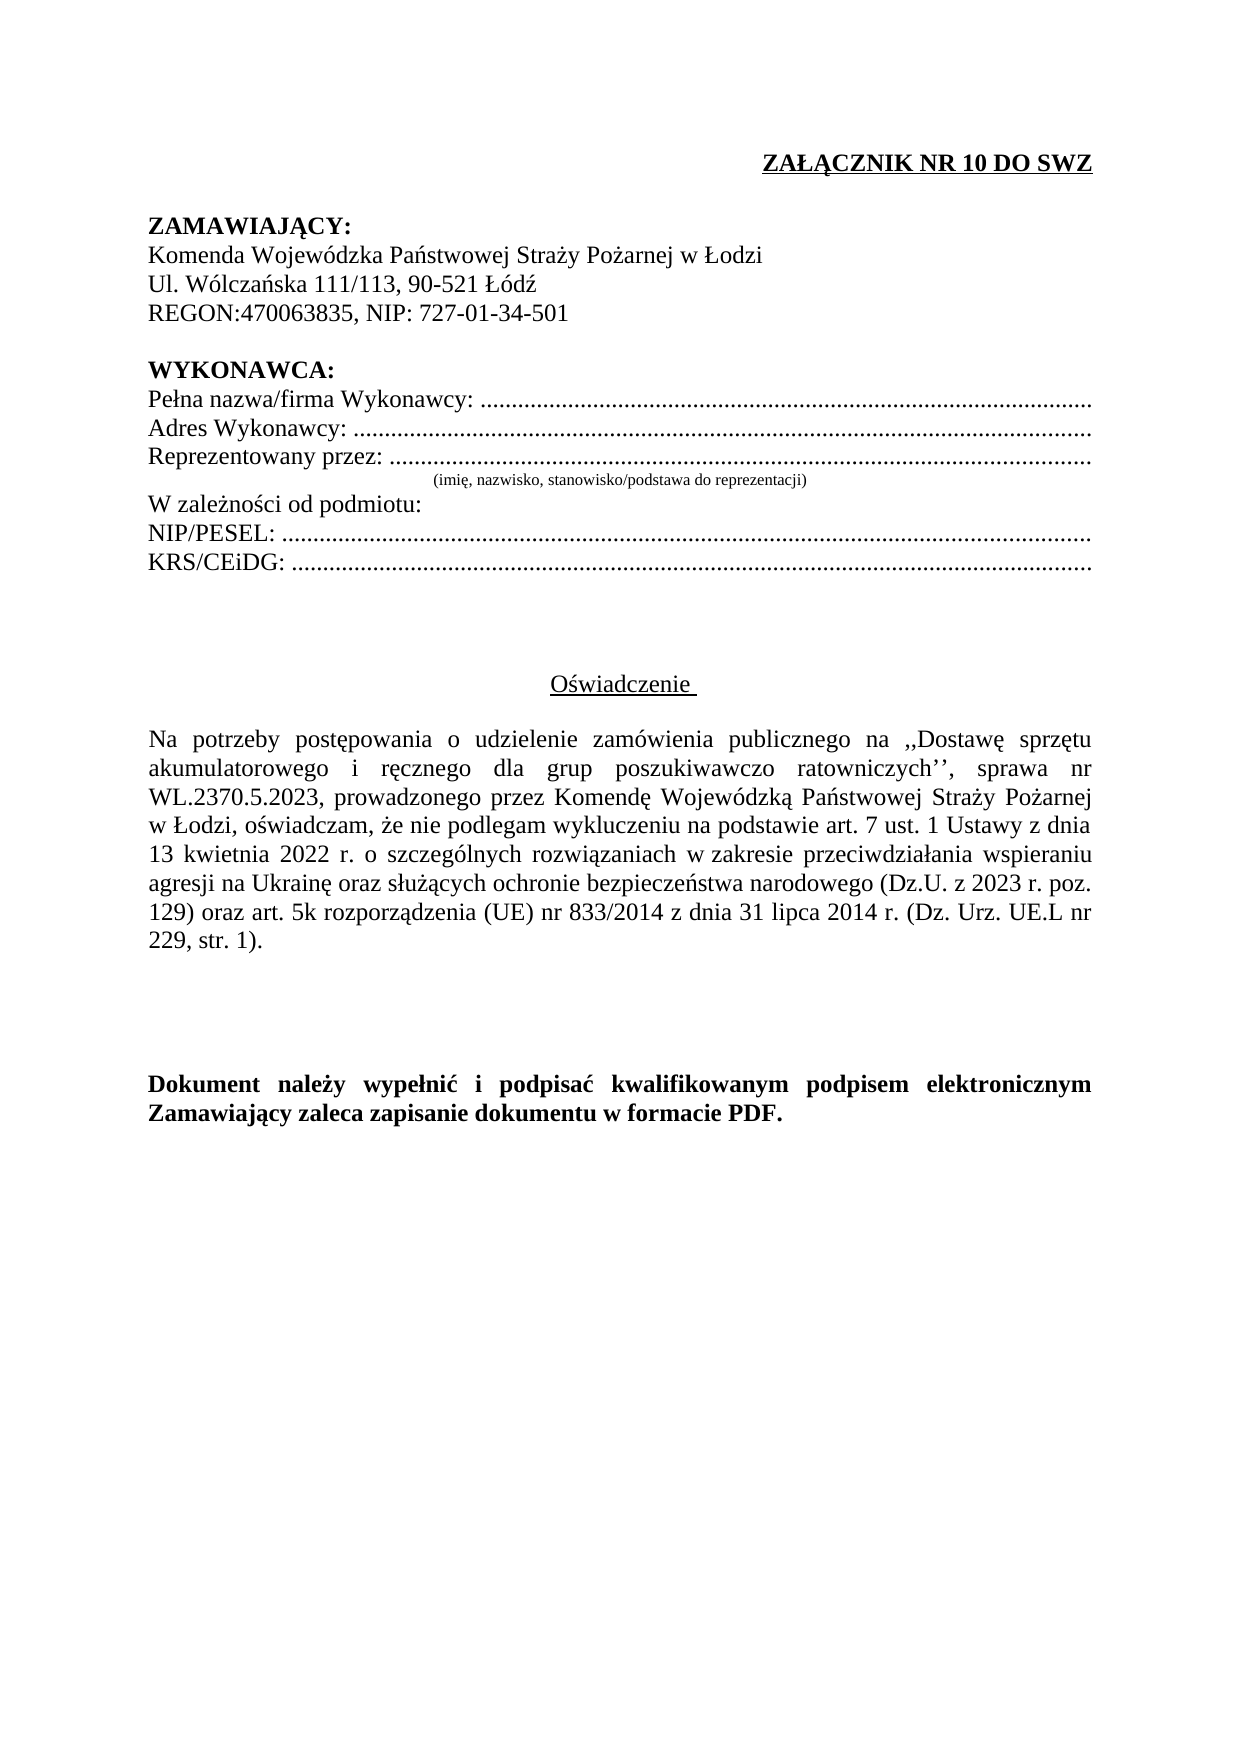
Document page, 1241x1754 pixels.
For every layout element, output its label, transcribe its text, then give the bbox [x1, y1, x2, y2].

text ZAMAWIAJĄCY: [148, 211, 1093, 240]
text Adres Wykonawcy: [148, 413, 1093, 441]
text REGON:470063835, NIP: 727-01-34-501 [148, 298, 1093, 326]
text Reprezentowany przez: [148, 441, 1093, 470]
text Komenda Wojewódzka Państwowej Straży Pożarnej w Łodzi [148, 240, 1093, 269]
text Oświadczenie [148, 669, 1093, 698]
text WYKONAWCA: [148, 355, 1093, 384]
text Pełna nazwa/firma Wykonawcy: [148, 384, 1093, 413]
text KRS/CEiDG: [148, 547, 1093, 576]
text Dokument należy wypełnić i podpisać kwalifikowanym podpisem elektronicznym Zamawiający zaleca zapisanie dokumentu w formacie PDF. [148, 1069, 1093, 1127]
text W zależności od podmiotu: [148, 489, 1093, 518]
text Na potrzeby postępowania o udzielenie zamówienia publicznego na ,,Dostawę sprzętu akumulatorowego i ręcznego dla grup poszukiwawczo ratowniczych’’, sprawa nr WL.2370.5.2023, prowadzonego przez Komendę Wojewódzką Państwowej Straży Pożarnej w Łodzi, oświadczam, że nie podlegam wykluczeniu na podstawie art. 7 ust. 1 Ustawy z dnia 13 kwietnia 2022 r. o szczególnych rozwiązaniach w zakresie przeciwdziałania wspieraniu agresji na Ukrainę oraz służących ochronie bezpieczeństwa narodowego (Dz.U. z 2023 r. poz. 129) oraz art. 5k rozporządzenia (UE) nr 833/2014 z dnia 31 lipca 2014 r. (Dz. Urz. UE.L nr 229, str. 1). [148, 724, 1093, 954]
text ZAŁĄCZNIK NR 10 DO SWZ [148, 148, 1093, 176]
text (imię, nazwisko, stanowisko/podstawa do reprezentacji) [148, 470, 1093, 489]
text NIP/PESEL: [148, 518, 1093, 547]
text Ul. Wólczańska 111/113, 90-521 Łódź [148, 269, 1093, 298]
